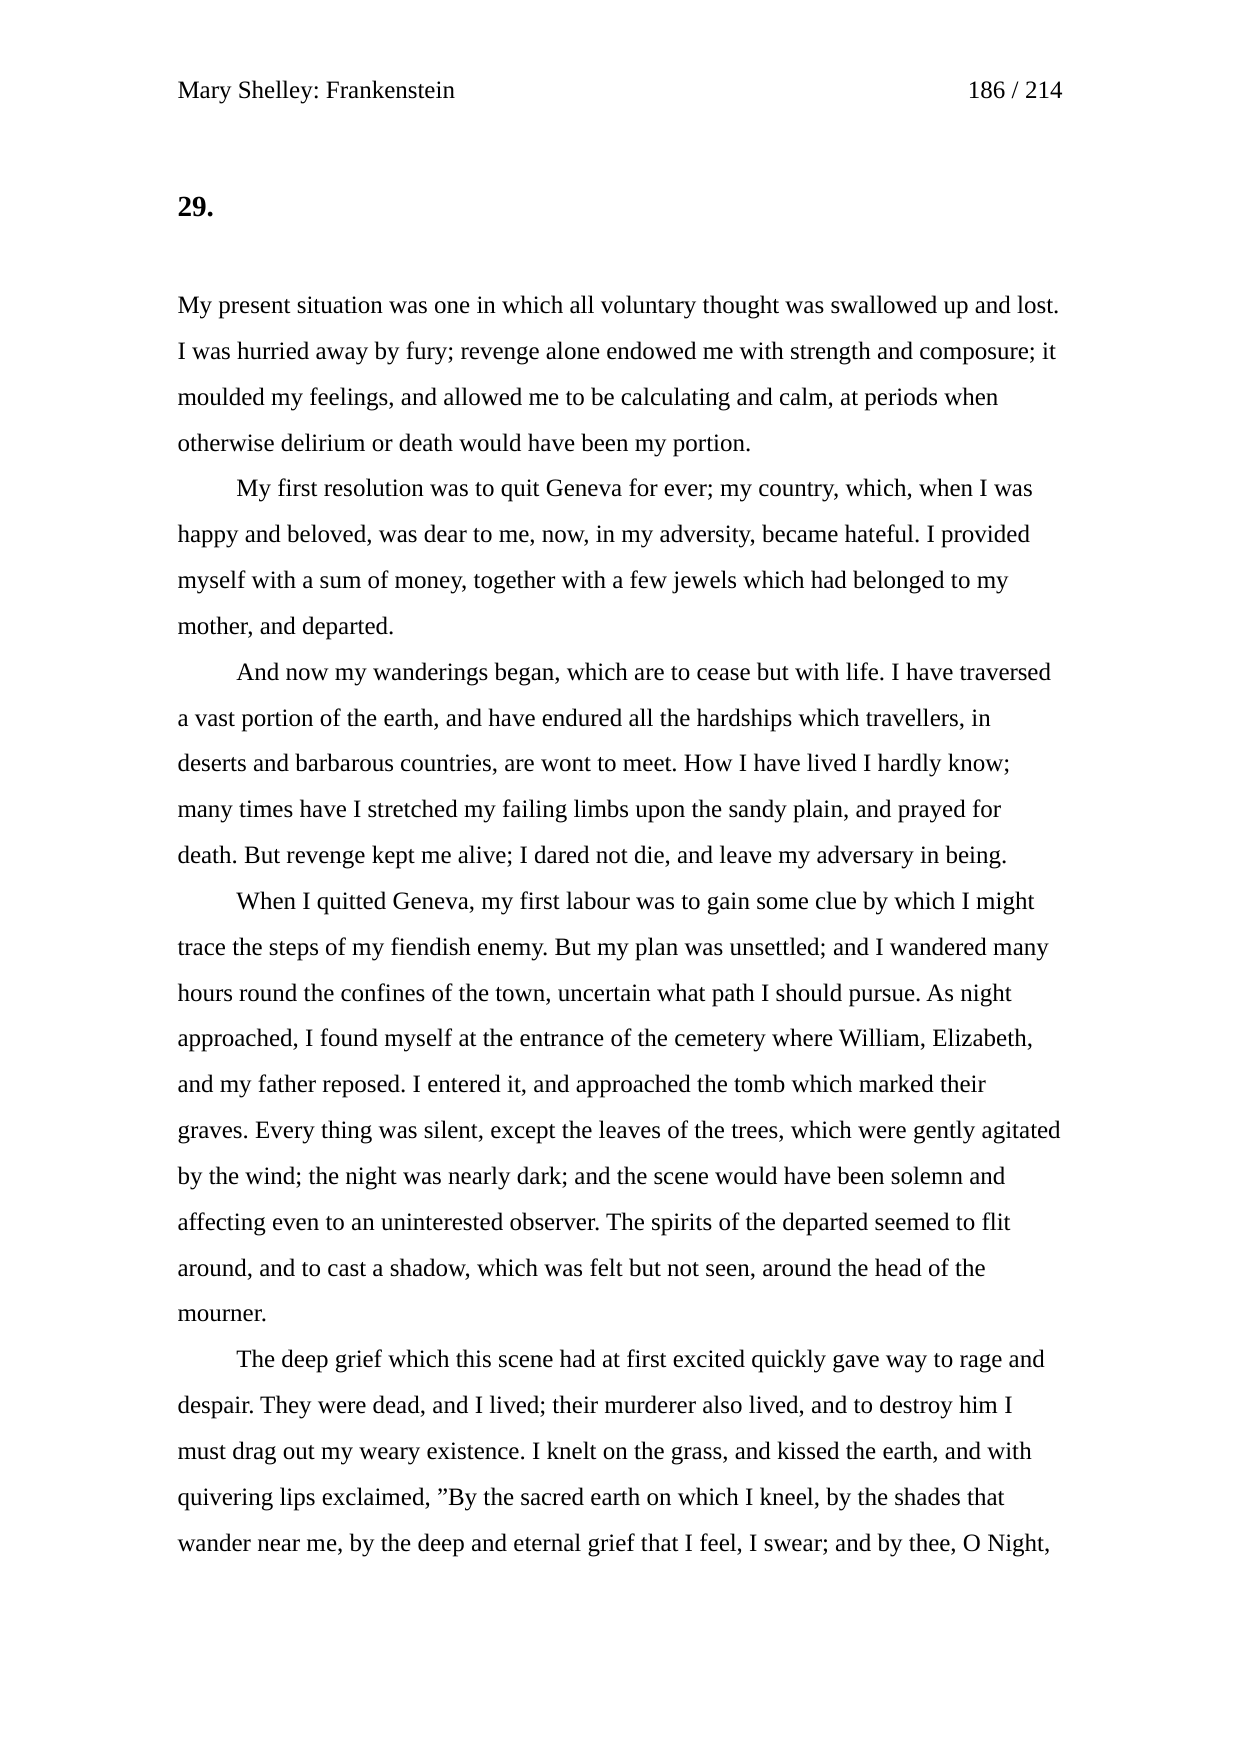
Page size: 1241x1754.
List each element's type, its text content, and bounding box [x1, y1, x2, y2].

text My first resolution was to quit Geneva for ever; my country, which, when I was happy and beloved, was dear to me, now, in my adversity, became hateful. I provided myself with a sum of money, together with a few jewels which had belonged to my mother, and departed. [177, 456, 1063, 640]
text When I quitted Geneva, my first labour was to gain some clue by which I might trace the steps of my fiendish enemy. But my plan was unsettled; and I wandered many hours round the confines of the town, uncertain what path I should pursue. As night approached, I found myself at the entrance of the cemetery where William, Elizabeth, and my father reposed. I entered it, and approached the tomb which marked their graves. Every thing was silent, except the leaves of the trees, which were gently agitated by the wind; the night was nearly dark; and the scene would have been solemn and affecting even to an uninterested observer. The spirits of the departed seemed to flit around, and to cast a shadow, which was felt but not seen, around the head of the mourner. [177, 869, 1063, 1327]
text My present situation was one in which all voluntary thought was swallowed up and lost. I was hurried away by fury; revenge alone endowed me with strength and composure; it moulded my feelings, and allowed me to be calculating and calm, at periods when otherwise delirium or death would have been my portion. [177, 273, 1063, 456]
text 29. [177, 177, 1063, 223]
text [177, 1327, 1063, 1556]
text And now my wanderings began, which are to cease but with life. I have traversed a vast portion of the earth, and have endured all the hardships which travellers, in deserts and barbarous countries, are wont to meet. How I have lived I hardly know; many times have I stretched my failing limbs upon the sandy plain, and prayed for death. But revenge kept me alive; I dared not die, and leave my adversary in being. [177, 640, 1063, 869]
